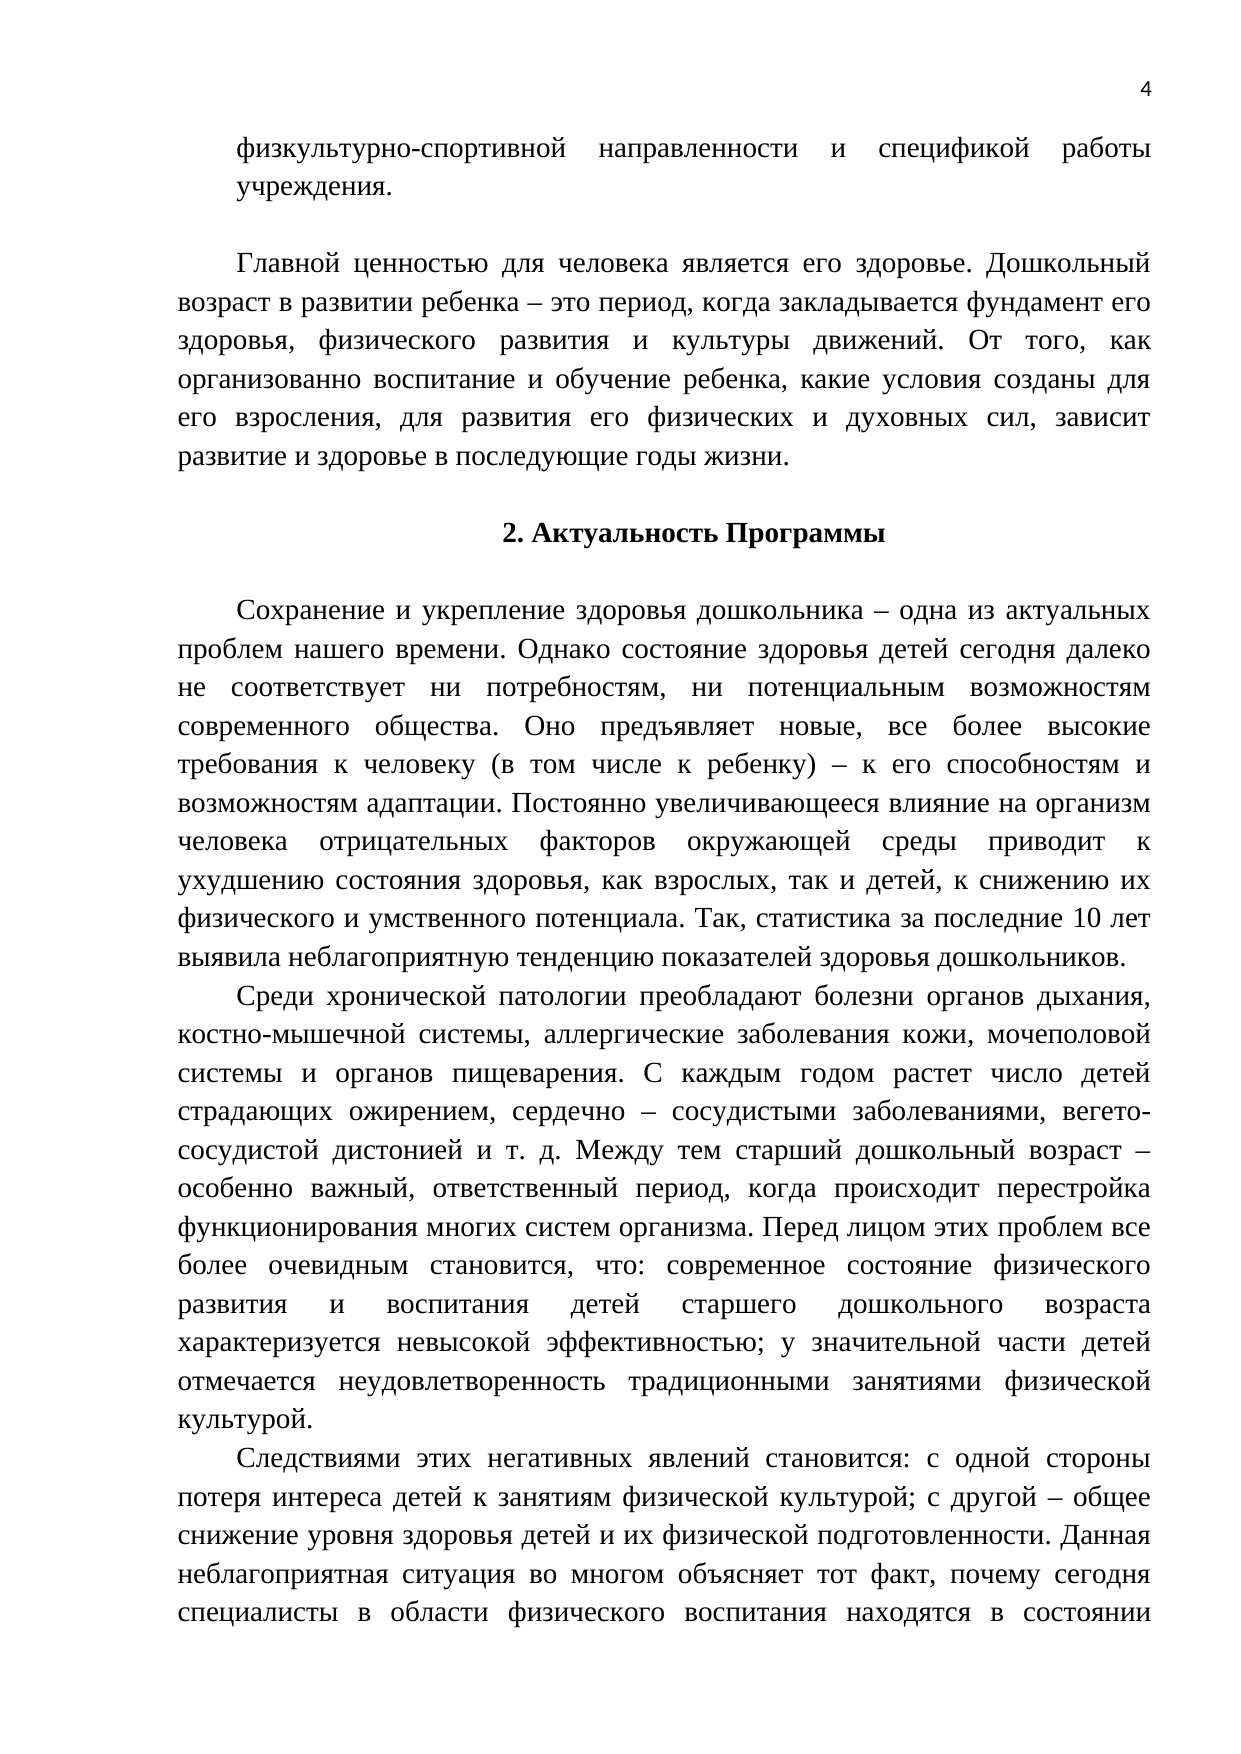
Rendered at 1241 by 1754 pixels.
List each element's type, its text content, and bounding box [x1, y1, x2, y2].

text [177, 1440, 1152, 1628]
text Сохранение и укрепление здоровья дошкольника – одна из актуальных проблем нашего времени. Однако состояние здоровья детей сегодня далеко не соответствует ни потребностям, ни потенциальным возможностям современного общества. Оно предъявляет новые, все более высокие требования к человеку (в том числе к ребенку) – к его способностям и возможностям адаптации. Постоянно увеличивающееся влияние на организм человека отрицательных факторов окружающей среды приводит к ухудшению состояния здоровья, как взрослых, так и детей, к снижению их физического и умственного потенциала. Так, статистика за последние 10 лет выявила неблагоприятную тенденцию показателей здоровья дошкольников. [177, 592, 1152, 973]
text Среди хронической патологии преобладают болезни органов дыхания, костно-мышечной системы, аллергические заболевания кожи, мочеполовой системы и органов пищеварения. С каждым годом растет число детей страдающих ожирением, сердечно – сосудистыми заболеваниями, вегето-сосудистой дистонией и т. д. Между тем старший дошкольный возраст – особенно важный, ответственный период, когда происходит перестройка функционирования многих систем организма. Перед лицом этих проблем все более очевидным становится, что: современное состояние физического развития и воспитания детей старшего дошкольного возраста характеризуется невысокой эффективностью; у значительной части детей отмечается неудовлетворенность традиционными занятиями физической культурой. [177, 978, 1152, 1435]
text 2. Актуальность Программы [177, 515, 1152, 549]
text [236, 130, 1152, 202]
text Главной ценностью для человека является его здоровье. Дошкольный возраст в развитии ребенка – это период, когда закладывается фундамент его здоровья, физического развития и культуры движений. От того, как организованно воспитание и обучение ребенка, какие условия созданы для его взросления, для развития его физических и духовных сил, зависит развитие и здоровье в последующие годы жизни. [177, 245, 1152, 472]
